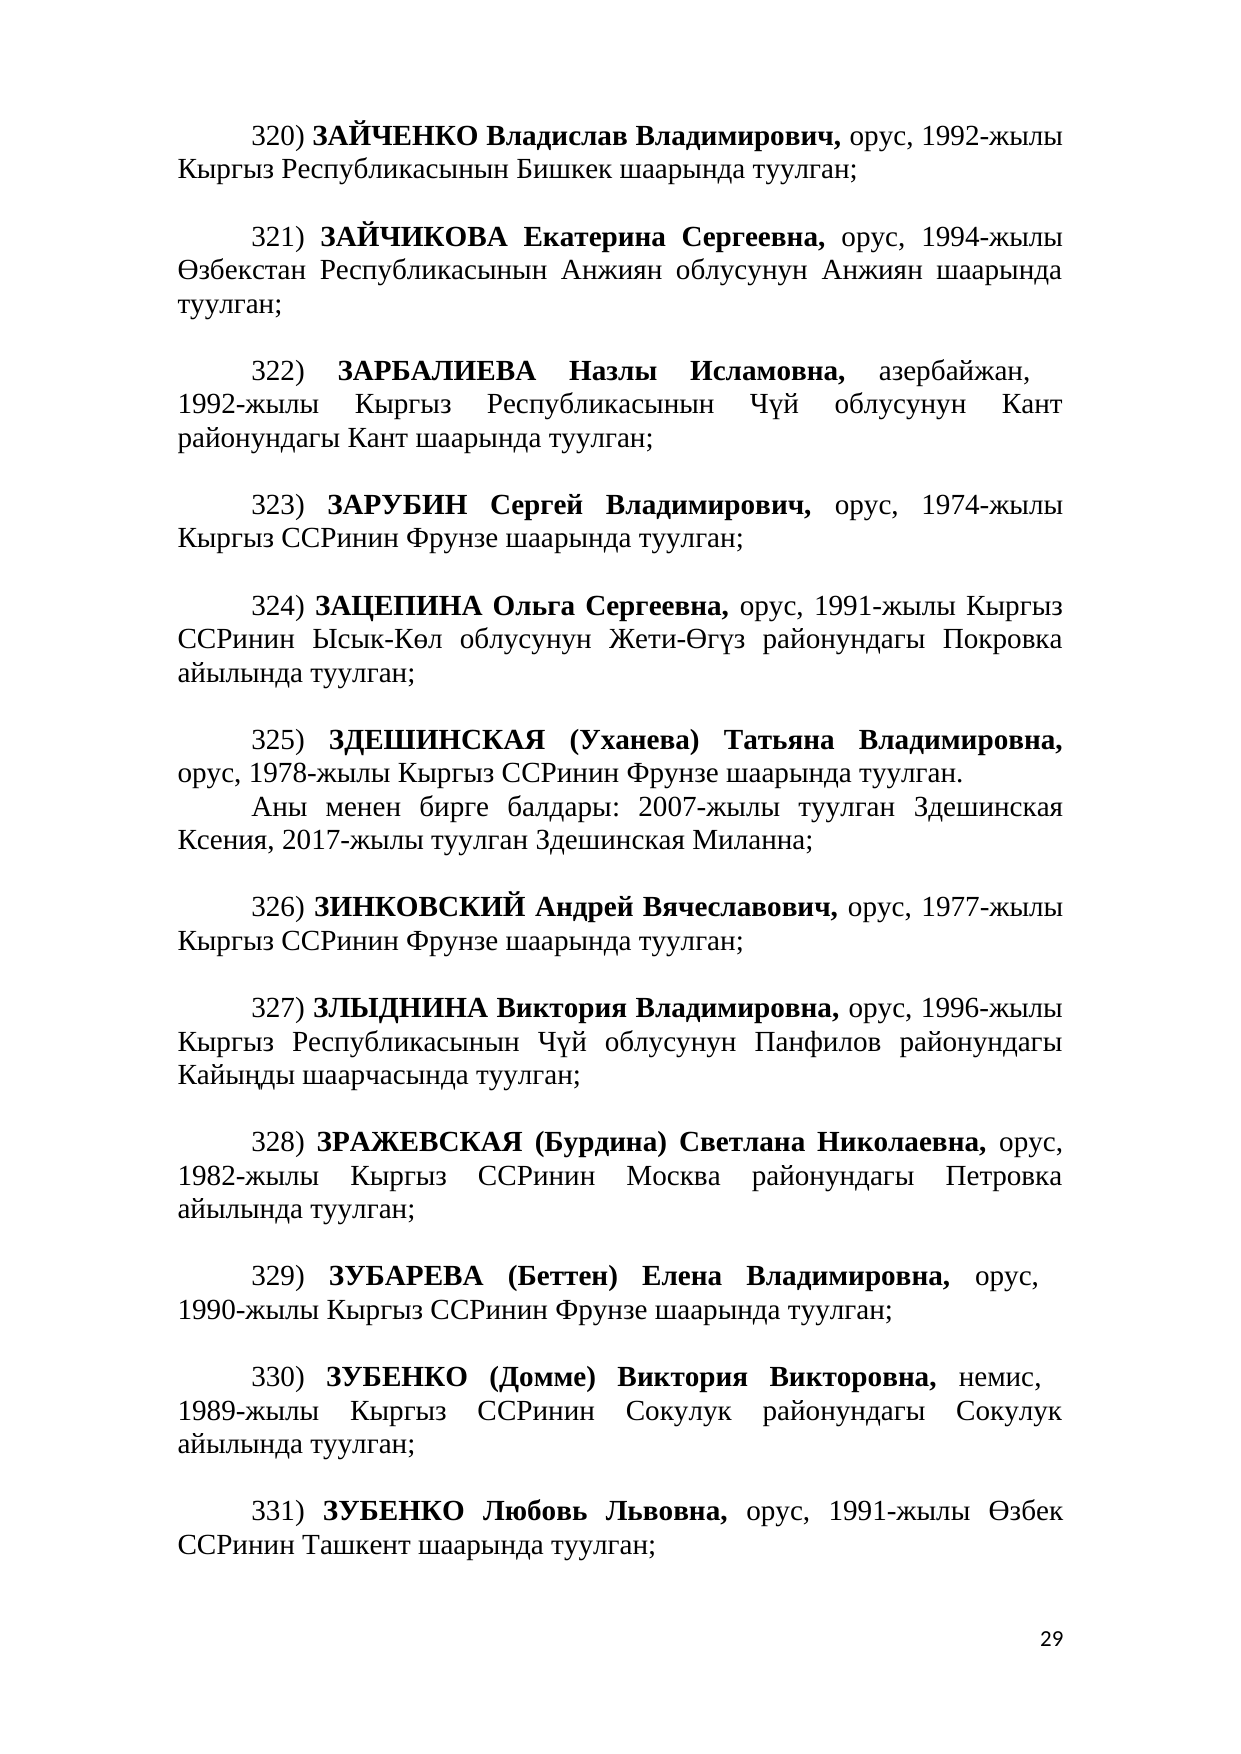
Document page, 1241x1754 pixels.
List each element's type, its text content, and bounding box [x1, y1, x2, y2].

text 320) ЗАЙЧЕНКО Владислав Владимирович, орус, 1992-жылы Кыргыз Республикасынын Бишкек шаарында туулган; [177, 118, 1063, 185]
text 327) ЗЛЫДНИНА Виктория Владимировна, орус, 1996-жылы Кыргыз Республикасынын Чүй облусунун Панфилов районундагы Кайыңды шаарчасында туулган; [177, 990, 1063, 1091]
text Аны менен бирге балдары: 2007-жылы туулган Здешинская Ксения, 2017-жылы туулган Здешинская Миланна; [177, 789, 1063, 856]
text 330) ЗУБЕНКО (Домме) Виктория Викторовна, немис, 1989-жылы Кыргыз ССРинин Сокулук районундагы Сокулук айылында туулган; [177, 1359, 1063, 1460]
text 324) ЗАЦЕПИНА Ольга Сергеевна, орус, 1991-жылы Кыргыз ССРинин Ысык-Көл облусунун Жети-Өгүз районундагы Покровка айылында туулган; [177, 588, 1063, 688]
text 329) ЗУБАРЕВА (Беттен) Елена Владимировна, орус, 1990-жылы Кыргыз ССРинин Фрунзе шаарында туулган; [177, 1258, 1063, 1326]
text 331) ЗУБЕНКО Любовь Львовна, орус, 1991-жылы Өзбек ССРинин Ташкент шаарында туулган; [177, 1493, 1063, 1560]
text 321) ЗАЙЧИКОВА Екатерина Сергеевна, орус, 1994-жылы Өзбекстан Республикасынын Анжиян облусунун Анжиян шаарында туулган; [177, 219, 1063, 319]
text 326) ЗИНКОВСКИЙ Андрей Вячеславович, орус, 1977-жылы Кыргыз ССРинин Фрунзе шаарында туулган; [177, 889, 1063, 957]
text 322) ЗАРБАЛИЕВА Назлы Исламовна, азербайжан, 1992-жылы Кыргыз Республикасынын Чүй облусунун Кант районундагы Кант шаарында туулган; [177, 353, 1063, 453]
text 328) ЗРАЖЕВСКАЯ (Бурдина) Светлана Николаевна, орус, 1982-жылы Кыргыз ССРинин Москва районундагы Петровка айылында туулган; [177, 1124, 1063, 1225]
text 323) ЗАРУБИН Сергей Владимирович, орус, 1974-жылы Кыргыз ССРинин Фрунзе шаарында туулган; [177, 487, 1063, 554]
text 325) ЗДЕШИНСКАЯ (Уханева) Татьяна Владимировна, орус, 1978-жылы Кыргыз ССРинин Фрунзе шаарында туулган. [177, 722, 1063, 789]
